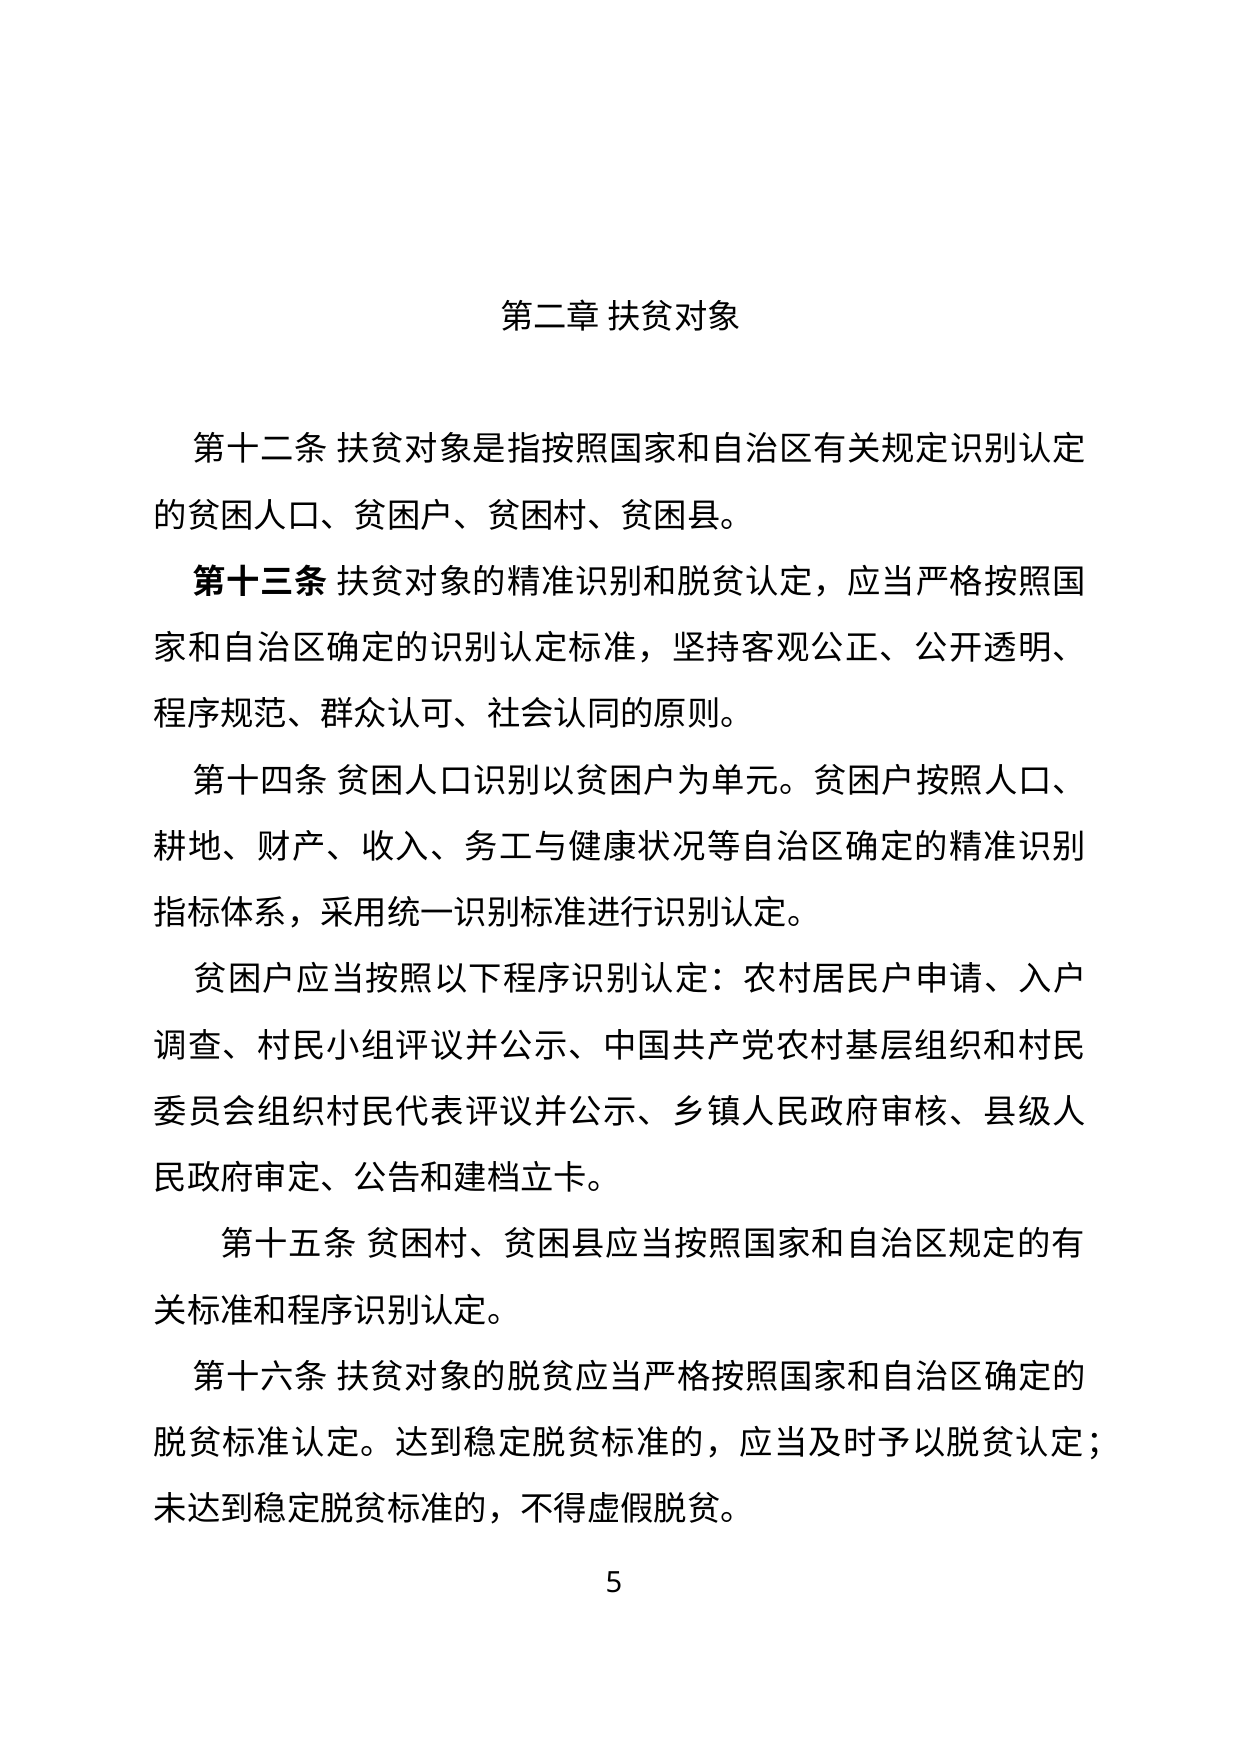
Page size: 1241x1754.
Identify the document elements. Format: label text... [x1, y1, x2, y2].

text 第十五条 贫困村、贫困县应当按照国家和自治区规定的有关标准和程序识别认定。 [153, 1208, 1087, 1341]
text 第十二条 扶贫对象是指按照国家和自治区有关规定识别认定的贫困人口、贫困户、贫困村、贫困县。 [153, 413, 1087, 546]
text 第十四条 贫困人口识别以贫困户为单元。贫困户按照人口、耕地、财产、收入、务工与健康状况等自治区确定的精准识别指标体系，采用统一识别标准进行识别认定。 [153, 744, 1087, 943]
text 第二章 扶贫对象 [153, 281, 1087, 347]
text 第十三条 扶贫对象的精准识别和脱贫认定，应当严格按照国家和自治区确定的识别认定标准，坚持客观公正、公开透明、程序规范、群众认可、社会认同的原则。 [153, 546, 1087, 744]
text 贫困户应当按照以下程序识别认定：农村居民户申请、入户调查、村民小组评议并公示、中国共产党农村基层组织和村民委员会组织村民代表评议并公示、乡镇人民政府审核、县级人民政府审定、公告和建档立卡。 [153, 943, 1087, 1208]
text 第十六条 扶贫对象的脱贫应当严格按照国家和自治区确定的脱贫标准认定。达到稳定脱贫标准的，应当及时予以脱贫认定；未达到稳定脱贫标准的，不得虚假脱贫。 [153, 1341, 1087, 1539]
